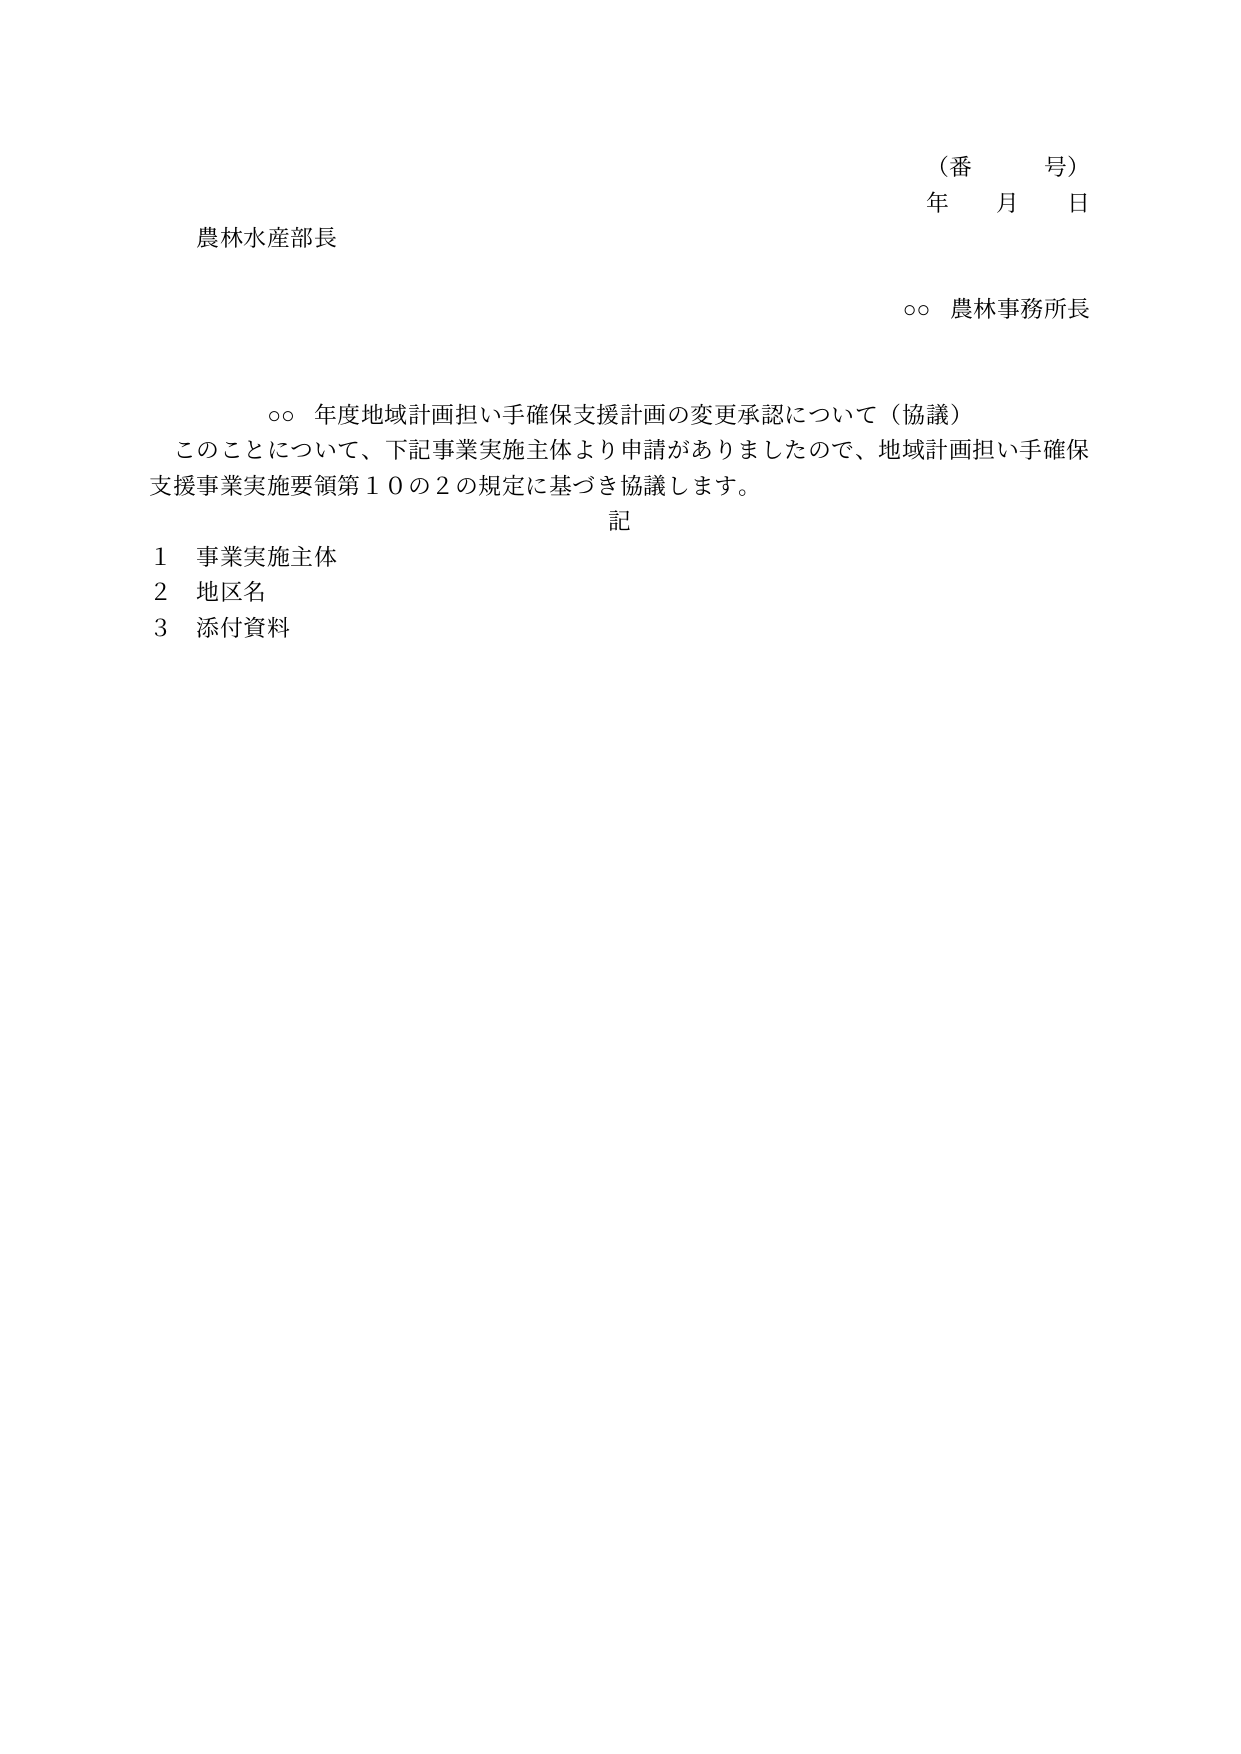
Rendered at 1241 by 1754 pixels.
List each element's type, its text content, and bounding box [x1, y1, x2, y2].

text 年 月 日 [149, 183, 1091, 219]
text ○○年度地域計画担い手確保支援計画の変更承認について（協議） [149, 396, 1091, 431]
text ２ 地区名 [149, 573, 1091, 608]
text （番 号） [149, 148, 1091, 183]
text ○○農林事務所長 [149, 289, 1091, 325]
text 記 [149, 502, 1091, 537]
text このことについて、下記事業実施主体より申請がありましたので、地域計画担い手確保支援事業実施要領第１０の２の規定に基づき協議します。 [149, 431, 1091, 502]
text 農林水産部長 [149, 219, 1091, 254]
text １ 事業実施主体 [149, 537, 1091, 573]
text ３ 添付資料 [149, 608, 1091, 644]
